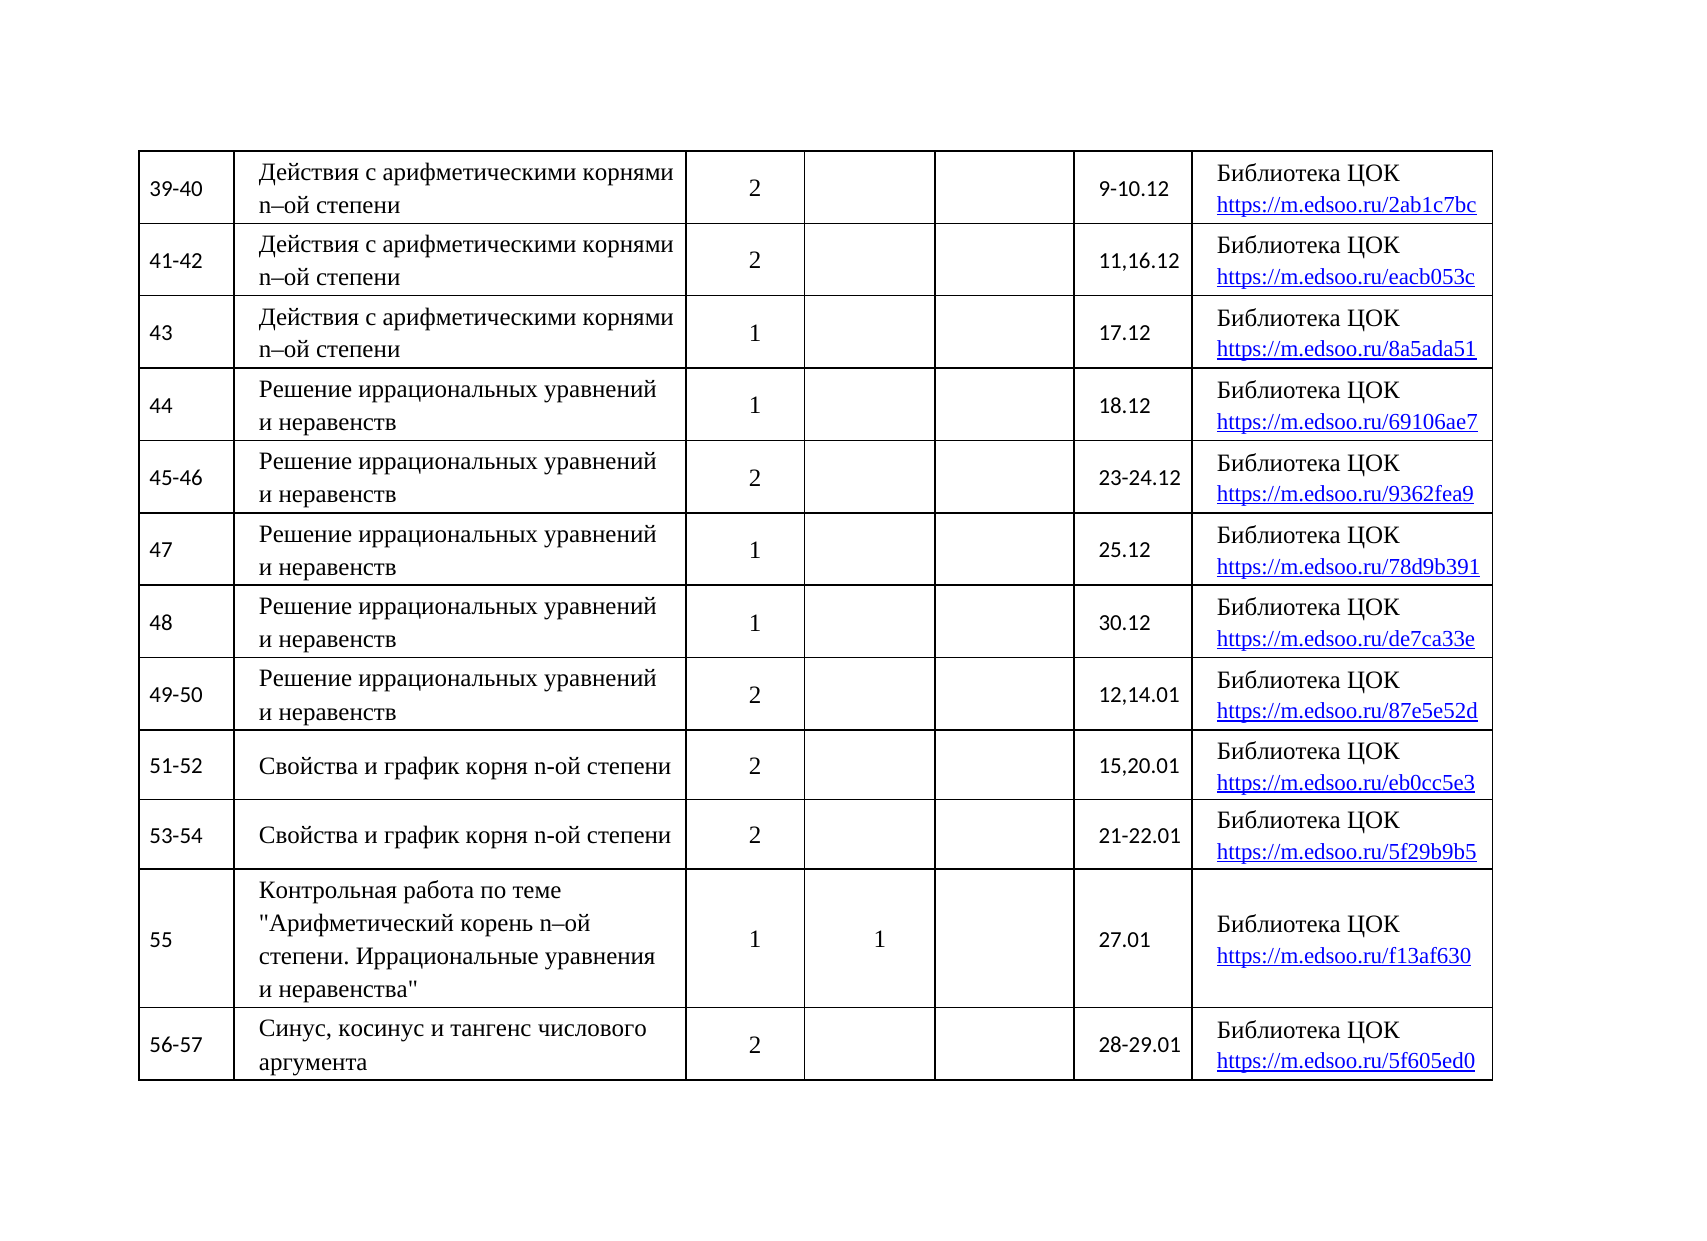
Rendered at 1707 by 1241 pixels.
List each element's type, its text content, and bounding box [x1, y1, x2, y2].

table_cell [805, 731, 934, 799]
table_cell Контрольная работа по теме "Арифметический корень n–ой степени. Иррациональные уравнения и неравенства" [235, 870, 685, 1007]
table_cell [805, 296, 934, 367]
table_cell [805, 152, 934, 222]
table_cell Библиотека ЦОК https://m.edsoo.ru/8a5ada51 [1193, 296, 1492, 367]
table_cell [936, 441, 1073, 512]
table_cell 55 [140, 870, 233, 1007]
table_cell 49-50 [140, 658, 233, 729]
table_cell 51-52 [140, 731, 233, 799]
table_cell [805, 224, 934, 295]
table_cell 48 [140, 586, 233, 657]
table_cell 44 [140, 369, 233, 439]
table_cell Библиотека ЦОК https://m.edsoo.ru/5f605ed0 [1193, 1008, 1492, 1079]
table_cell 11,16.12 [1075, 224, 1191, 295]
table_cell 1 [687, 369, 804, 439]
table_cell 18.12 [1075, 369, 1191, 439]
table_cell Решение иррациональных уравнений и неравенств [235, 658, 685, 729]
table_cell 2 [687, 152, 804, 222]
table_cell [936, 152, 1073, 222]
table_cell [805, 369, 934, 439]
table_cell 27.01 [1075, 870, 1191, 1007]
table_cell 25.12 [1075, 514, 1191, 584]
table_cell 9-10.12 [1075, 152, 1191, 222]
table_cell 53-54 [140, 800, 233, 868]
table_cell 30.12 [1075, 586, 1191, 657]
table_cell Свойства и график корня n-ой степени [235, 800, 685, 868]
table_cell [805, 586, 934, 657]
table_cell 43 [140, 296, 233, 367]
table_cell 1 [687, 870, 804, 1007]
table_cell 12,14.01 [1075, 658, 1191, 729]
table_cell [805, 1008, 934, 1079]
table_cell 2 [687, 800, 804, 868]
table_cell Библиотека ЦОК https://m.edsoo.ru/eacb053c [1193, 224, 1492, 295]
table_cell [936, 658, 1073, 729]
table_cell [936, 870, 1073, 1007]
table_cell 2 [687, 1008, 804, 1079]
table_cell Действия с арифметическими корнями n–ой степени [235, 296, 685, 367]
table_cell 2 [687, 224, 804, 295]
table_cell [936, 800, 1073, 868]
table_cell [805, 800, 934, 868]
table_cell 1 [687, 296, 804, 367]
table_cell 45-46 [140, 441, 233, 512]
table_cell 56-57 [140, 1008, 233, 1079]
table_cell 28-29.01 [1075, 1008, 1191, 1079]
table_cell [936, 1008, 1073, 1079]
table_cell Библиотека ЦОК https://m.edsoo.ru/eb0cc5e3 [1193, 731, 1492, 799]
table_cell 21-22.01 [1075, 800, 1191, 868]
table_cell 15,20.01 [1075, 731, 1191, 799]
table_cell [235, 152, 685, 222]
table_cell 2 [687, 658, 804, 729]
table_cell Решение иррациональных уравнений и неравенств [235, 441, 685, 512]
table_cell Библиотека ЦОК https://m.edsoo.ru/69106ae7 [1193, 369, 1492, 439]
table_cell Решение иррациональных уравнений и неравенств [235, 514, 685, 584]
table_cell Библиотека ЦОК https://m.edsoo.ru/f13af630 [1193, 870, 1492, 1007]
table_cell [805, 658, 934, 729]
table_cell Решение иррациональных уравнений и неравенств [235, 586, 685, 657]
table_cell Библиотека ЦОК https://m.edsoo.ru/9362fea9 [1193, 441, 1492, 512]
table_cell [936, 731, 1073, 799]
table_cell 2 [687, 441, 804, 512]
table_cell 23-24.12 [1075, 441, 1191, 512]
table_cell 2 [687, 731, 804, 799]
table_cell [805, 514, 934, 584]
table_cell [936, 296, 1073, 367]
table_cell [805, 441, 934, 512]
table_cell Свойства и график корня n-ой степени [235, 731, 685, 799]
table_cell 1 [805, 870, 934, 1007]
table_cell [235, 224, 685, 295]
table_cell [936, 514, 1073, 584]
table_cell [936, 586, 1073, 657]
table_cell 41-42 [140, 224, 233, 295]
table_cell 1 [687, 514, 804, 584]
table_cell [235, 1008, 685, 1079]
table_cell Решение иррациональных уравнений и неравенств [235, 369, 685, 439]
table_cell 47 [140, 514, 233, 584]
table_cell Библиотека ЦОК https://m.edsoo.ru/5f29b9b5 [1193, 800, 1492, 868]
table_cell Библиотека ЦОК https://m.edsoo.ru/87e5e52d [1193, 658, 1492, 729]
table_cell [936, 224, 1073, 295]
table_cell 17.12 [1075, 296, 1191, 367]
table_cell Библиотека ЦОК https://m.edsoo.ru/2ab1c7bc [1193, 152, 1492, 222]
table_cell 39-40 [140, 152, 233, 222]
table_cell Библиотека ЦОК https://m.edsoo.ru/78d9b391 [1193, 514, 1492, 584]
table_cell [936, 369, 1073, 439]
table_cell Библиотека ЦОК https://m.edsoo.ru/de7ca33e [1193, 586, 1492, 657]
table_cell 1 [687, 586, 804, 657]
